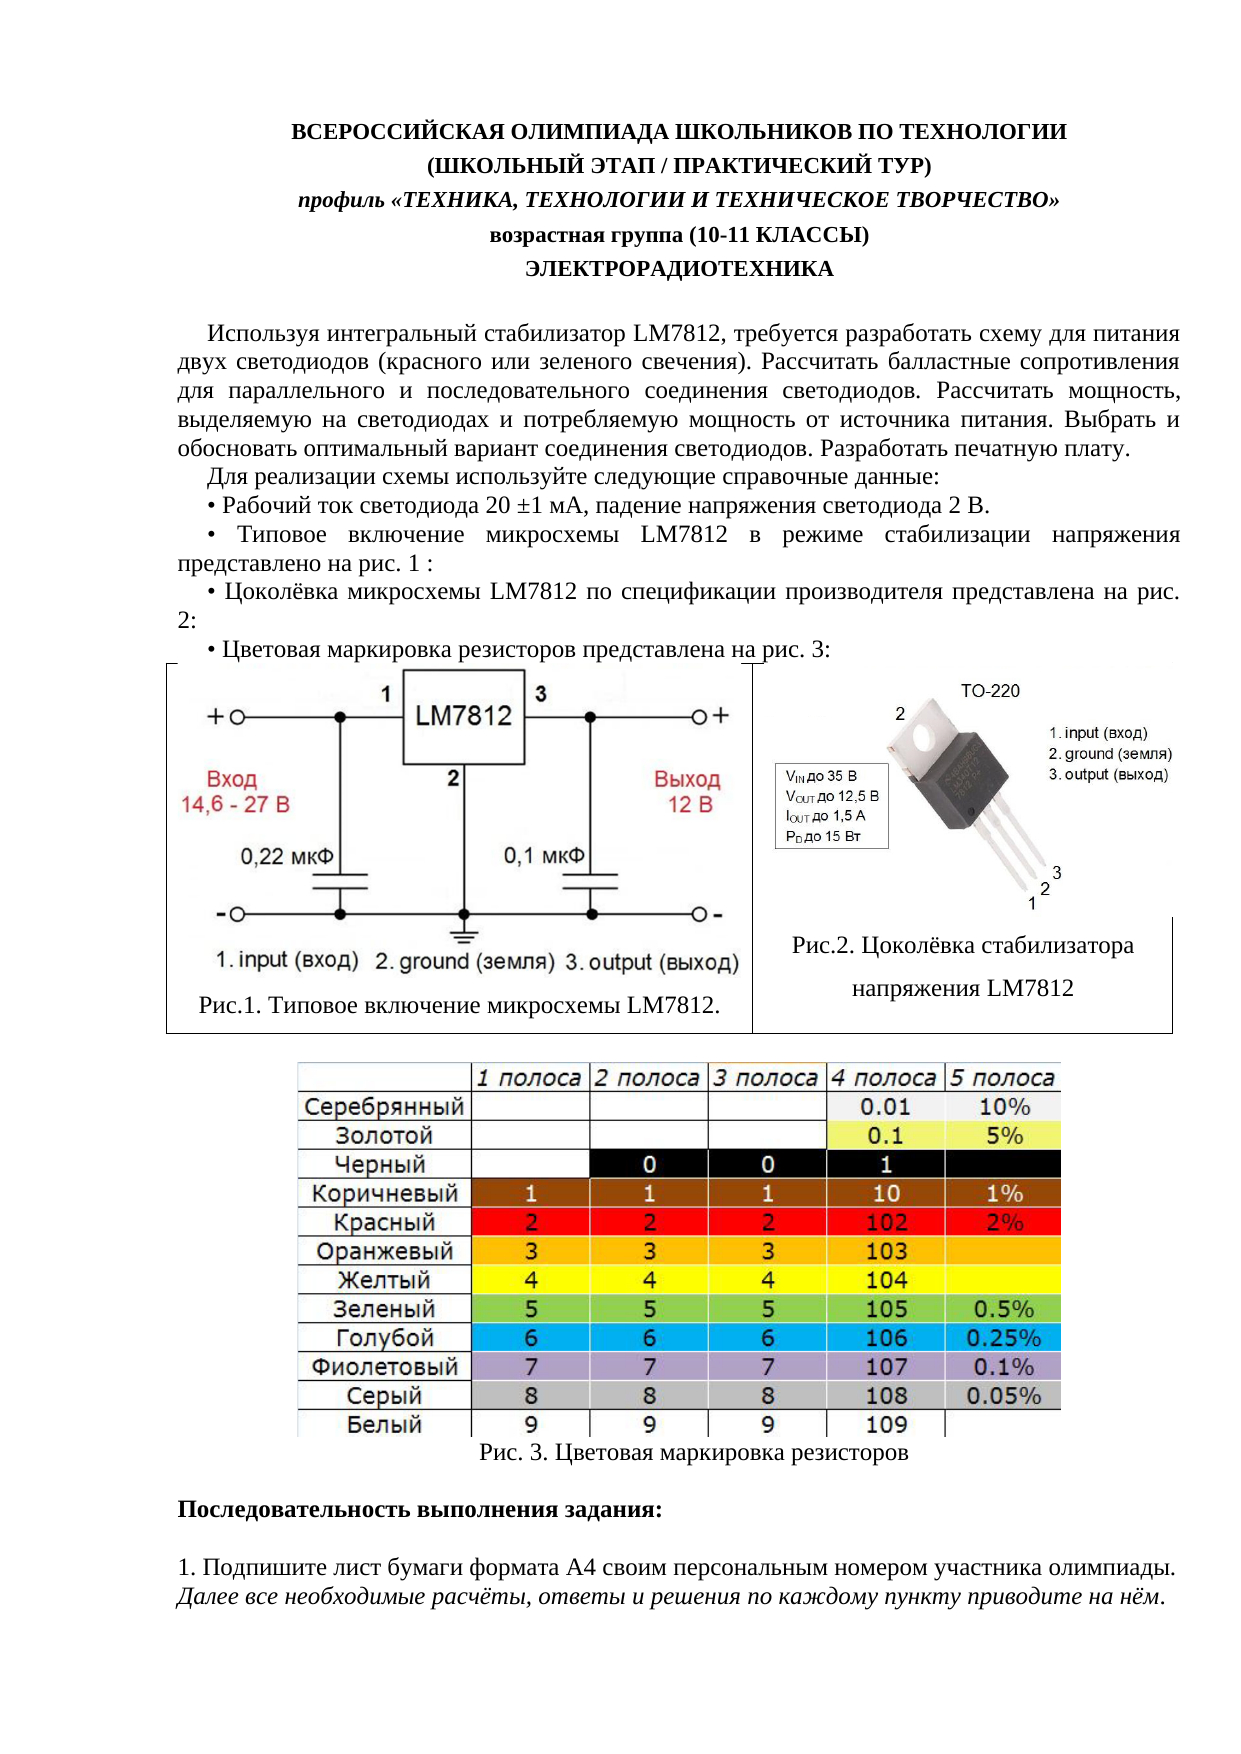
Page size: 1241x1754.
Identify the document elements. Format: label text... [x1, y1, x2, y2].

text Последовательность выполнения задания: [177, 1494, 1181, 1523]
text 1. Подпишите лист бумаги формата А4 своим персональным номером участника олимпиады. Далее все необходимые расчёты, ответы и решения по каждому пункту приводите на нём. [177, 1552, 1181, 1609]
text ЭЛЕКТРОРАДИОТЕХНИКА [177, 255, 1181, 281]
table_header Рис.2. Цоколёвка стабилизатора напряжения LM7812 [753, 664, 1172, 1032]
text • Цветовая маркировка резисторов представлена на рис. 3: [177, 634, 1181, 663]
text • Рабочий ток светодиода 20 ±1 мА, падение напряжения светодиода 2 В. [177, 490, 1181, 519]
picture [764, 663, 1173, 917]
text возрастная группа (10-11 КЛАССЫ) [177, 221, 1181, 247]
text • Цоколёвка микросхемы LM7812 по спецификации производителя представлена на рис. 2: [177, 576, 1181, 634]
text • Типовое включение микросхемы LM7812 в режиме стабилизации напряжения представлено на рис. 1 : [177, 519, 1181, 576]
table_header Рис.1. Типовое включение микросхемы LM7812. [167, 664, 752, 1032]
text ВСЕРОССИЙСКАЯ ОЛИМПИАДА ШКОЛЬНИКОВ ПО ТЕХНОЛОГИИ [177, 118, 1181, 144]
text Рис. 3. Цветовая маркировка резисторов [177, 1437, 1181, 1466]
text Для реализации схемы используйте следующие справочные данные: [177, 461, 1181, 490]
text (ШКОЛЬНЫЙ ЭТАП / ПРАКТИЧЕСКИЙ ТУР) [177, 152, 1181, 179]
text профиль «ТЕХНИКА, ТЕХНОЛОГИИ И ТЕХНИЧЕСКОЕ ТВОРЧЕСТВО» [177, 186, 1181, 213]
picture [177, 663, 742, 978]
text Используя интегральный стабилизатор LM7812, требуется разработать схему для питания двух светодиодов (красного или зеленого свечения). Рассчитать балластные сопротивления для параллельного и последовательного соединения светодиодов. Рассчитать мощность, выделяемую на светодиодах и потребляемую мощность от источника питания. Выбрать и обосновать оптимальный вариант соединения светодиодов. Разработать печатную плату. [177, 318, 1181, 461]
